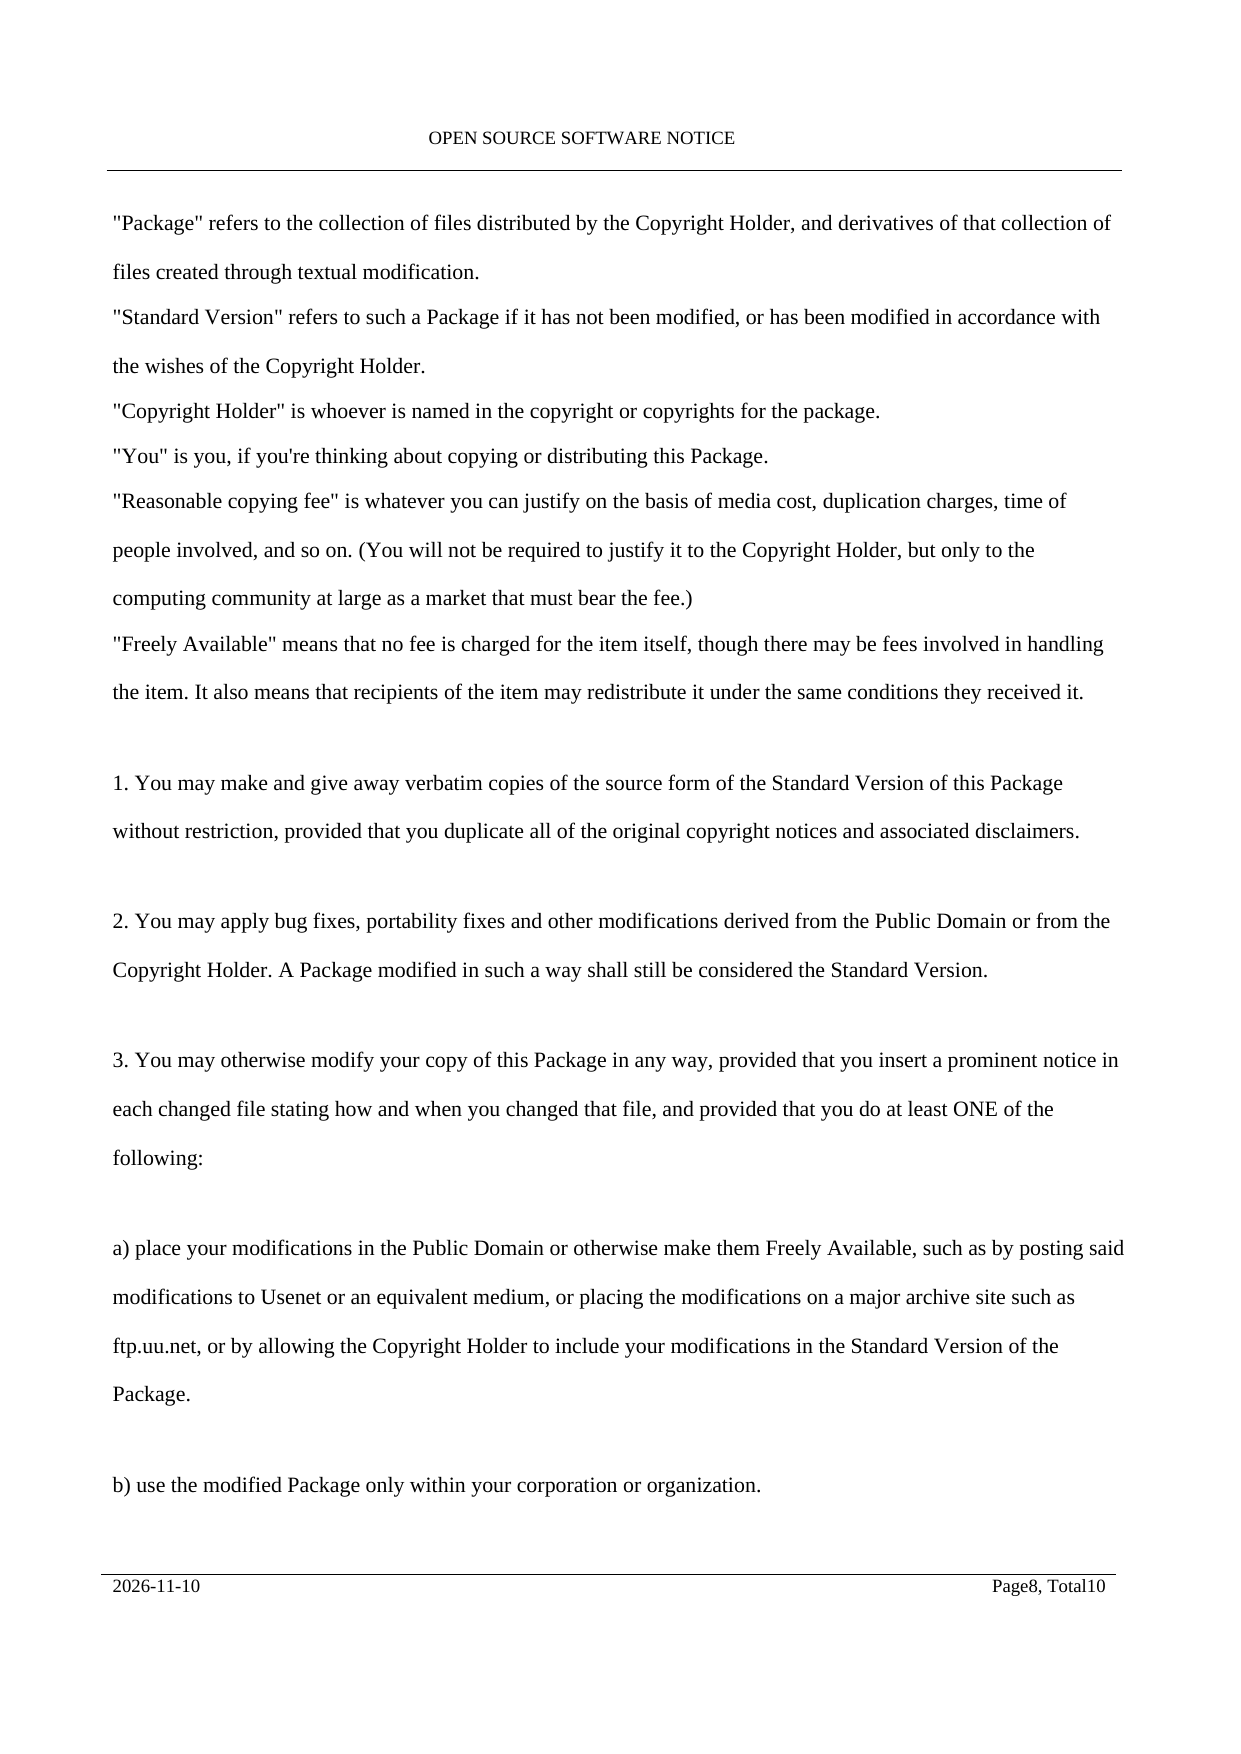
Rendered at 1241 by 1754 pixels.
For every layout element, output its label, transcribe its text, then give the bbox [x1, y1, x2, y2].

text 2. You may apply bug fixes, portability fixes and other modifications derived from the Public Domain or from the Copyright Holder. A Package modified in such a way shall still be considered the Standard Version. [112, 905, 1128, 986]
text "Standard Version" refers to such a Package if it has not been modified, or has been modified in accordance with the wishes of the Copyright Holder. [112, 300, 1128, 381]
text "Reasonable copying fee" is whatever you can justify on the basis of media cost, duplication charges, time of people involved, and so on. (You will not be required to justify it to the Copyright Holder, but only to the computing community at large as a market that must bear the fee.) [112, 484, 1128, 614]
text "You" is you, if you're thinking about copying or distributing this Package. [112, 439, 1128, 472]
text 3. You may otherwise modify your copy of this Package in any way, provided that you insert a prominent notice in each changed file stating how and when you changed that file, and provided that you do at least ONE of the following: [112, 1044, 1128, 1174]
text "Freely Available" means that no fee is charged for the item itself, though there may be fees involved in handling the item. It also means that recipients of the item may redistribute it under the same conditions they received it. [112, 627, 1128, 708]
text a) place your modifications in the Public Domain or otherwise make them Freely Available, such as by posting said modifications to Usenet or an equivalent medium, or placing the modifications on a major archive site such as ftp.uu.net, or by allowing the Copyright Holder to include your modifications in the Standard Version of the Package. [112, 1231, 1128, 1410]
text 1. You may make and give away verbatim copies of the source form of the Standard Version of this Package without restriction, provided that you duplicate all of the original copyright notices and associated disclaimers. [112, 766, 1128, 847]
text "Copyright Holder" is whoever is named in the copyright or copyrights for the package. [112, 394, 1128, 427]
text b) use the modified Package only within your corporation or organization. [112, 1468, 1128, 1500]
text "Package" refers to the collection of files distributed by the Copyright Holder, and derivatives of that collection of files created through textual modification. [112, 206, 1128, 288]
